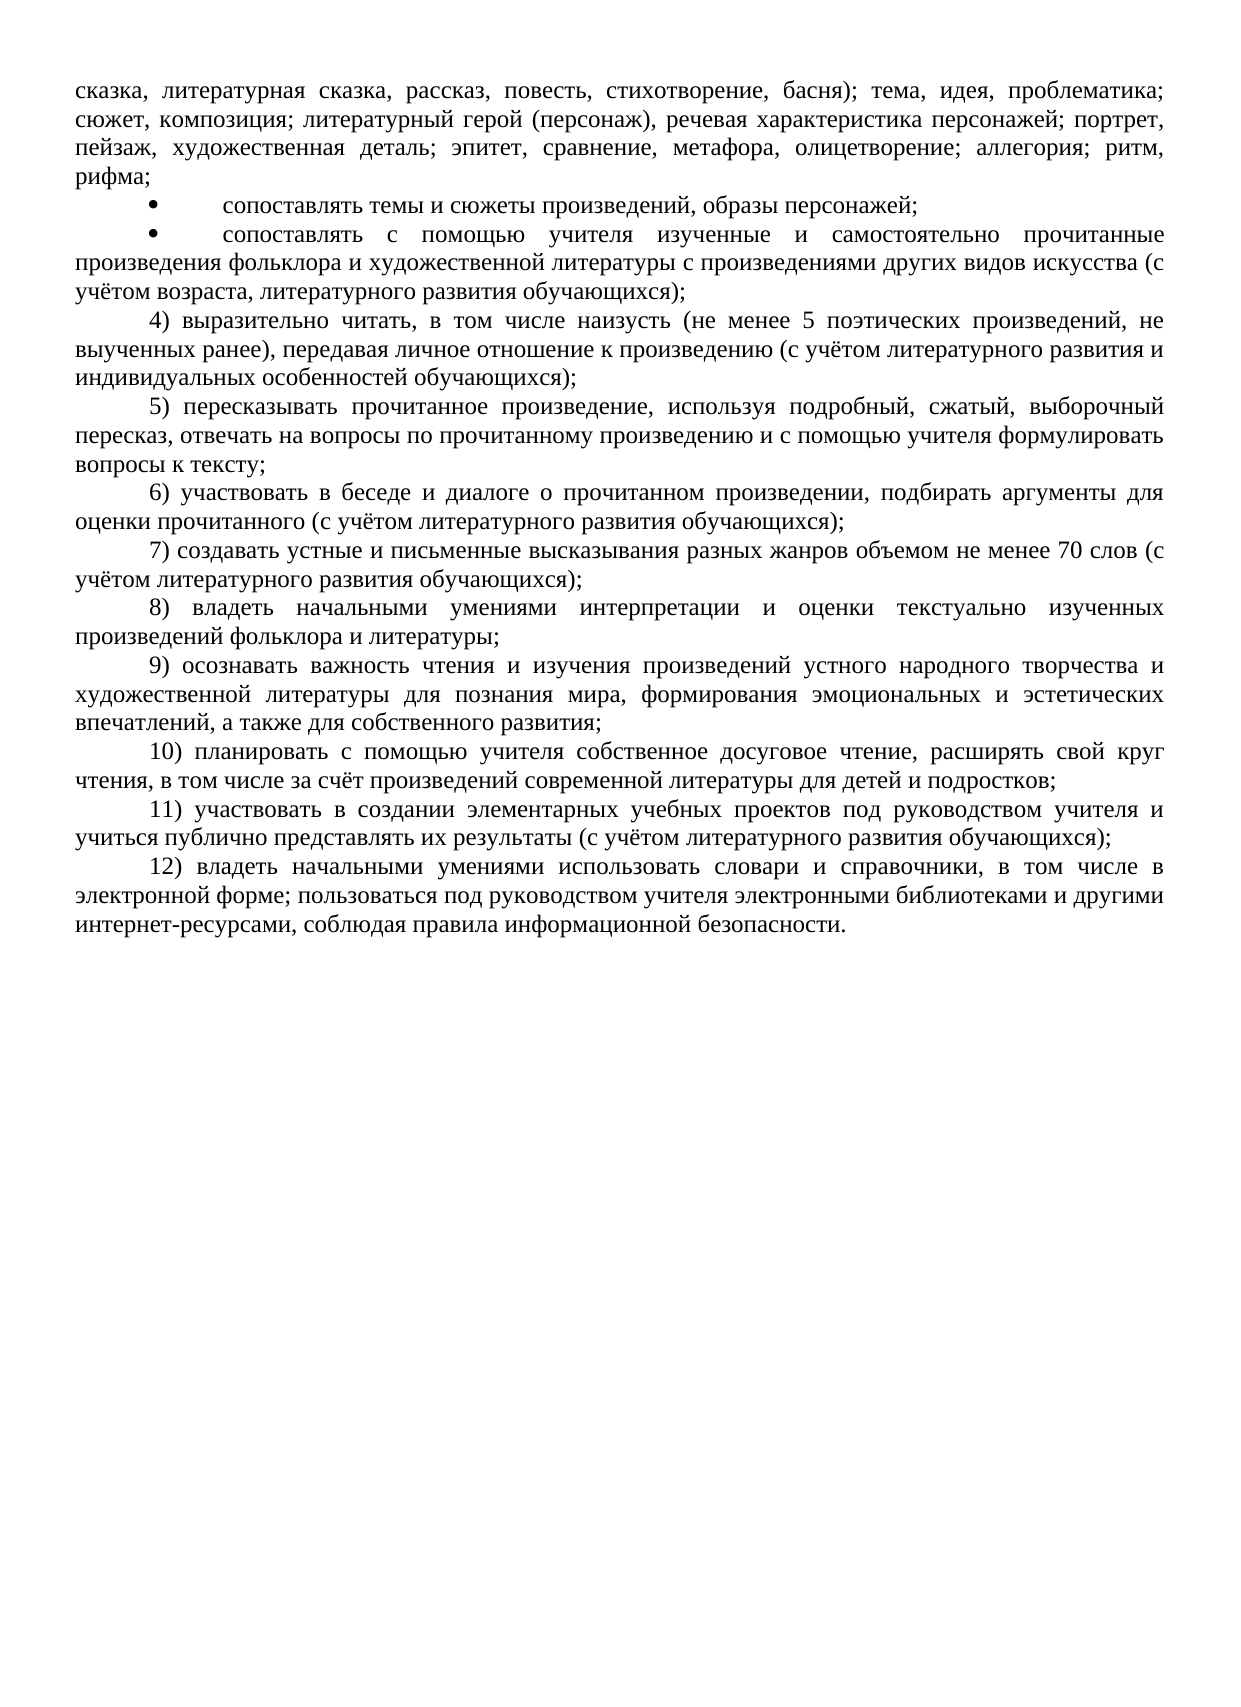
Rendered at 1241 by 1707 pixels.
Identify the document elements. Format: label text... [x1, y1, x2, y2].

list сопоставлять темы и сюжеты произведений, образы персонажей; [75, 190, 1165, 219]
text 11) участвовать в создании элементарных учебных проектов под руководством учителя и учиться публично представлять их результаты (с учётом литературного развития обучающихся); [75, 794, 1165, 851]
text 4) выразительно читать, в том числе наизусть (не менее 5 поэтических произведений, не выученных ранее), передавая личное отношение к произведению (с учётом литературного развития и индивидуальных особенностей обучающихся); [75, 305, 1165, 391]
text 12) владеть начальными умениями использовать словари и справочники, в том числе в электронной форме; пользоваться под руководством учителя электронными библиотеками и другими интернет-ресурсами, соблюдая правила информационной безопасности. [75, 851, 1165, 937]
text 9) осознавать важность чтения и изучения произведений устного народного творчества и художественной литературы для познания мира, формирования эмоциональных и эстетических впечатлений, а также для собственного развития; [75, 650, 1165, 736]
text 6) участвовать в беседе и диалоге о прочитанном произведении, подбирать аргументы для оценки прочитанного (с учётом литературного развития обучающихся); [75, 477, 1165, 535]
text 5) пересказывать прочитанное произведение, используя подробный, сжатый, выборочный пересказ, отвечать на вопросы по прочитанному произведению и с помощью учителя формулировать вопросы к тексту; [75, 391, 1165, 477]
text 7) создавать устные и письменные высказывания разных жанров объемом не менее 70 слов (с учётом литературного развития обучающихся); [75, 535, 1165, 592]
text 10) планировать с помощью учителя собственное досуговое чтение, расширять свой круг чтения, в том числе за счёт произведений современной литературы для детей и подростков; [75, 736, 1165, 794]
text 8) владеть начальными умениями интерпретации и оценки текстуально изученных произведений фольклора и литературы; [75, 592, 1165, 650]
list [75, 75, 1165, 190]
list сопоставлять с помощью учителя изученные и самостоятельно прочитанные произведения фольклора и художественной литературы с произведениями других видов искусства (с учётом возраста, литературного развития обучающихся); [75, 219, 1165, 305]
